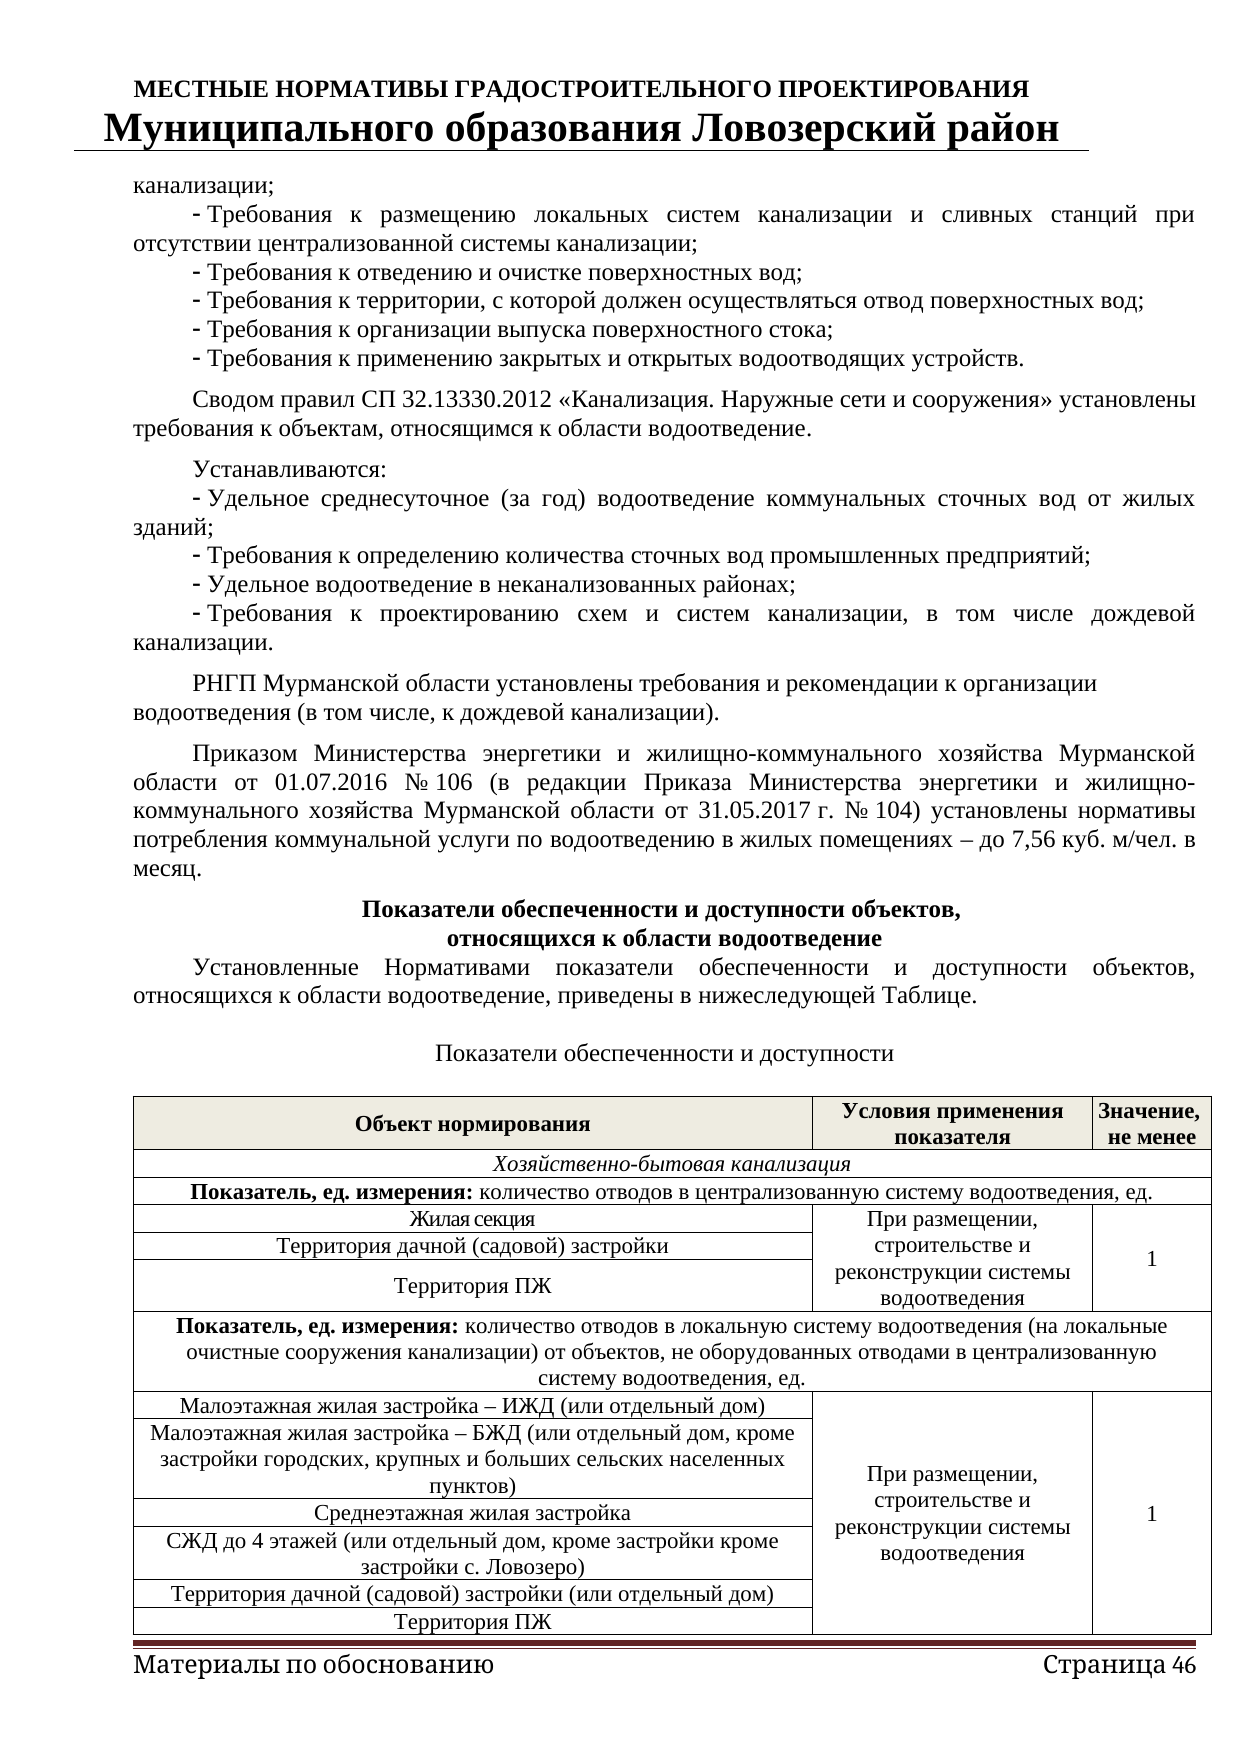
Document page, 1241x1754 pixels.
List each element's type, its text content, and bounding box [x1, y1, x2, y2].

table_cell Хозяйственно-бытовая канализация [134, 1150, 1211, 1177]
table_cell При размещении, строительстве и реконструкции системы водоотведения [813, 1205, 1092, 1311]
table_cell Территория ПЖ [134, 1608, 812, 1634]
text Приказом Министерства энергетики и жилищно-коммунального хозяйства Мурманской области от 01.07.2016 № 106 (в редакции Приказа Министерства энергетики и жилищно-коммунального хозяйства Мурманской области от 31.05.2017 г. № 104) установлены нормативы потребления коммунальной услуги по водоотведению в жилых помещениях – до 7,56 куб. м/чел. в месяц. [133, 738, 1196, 882]
table_cell Жилая секция [134, 1205, 812, 1232]
text РНГП Мурманской области установлены требования и рекомендации к организации водоотведения (в том числе, к дождевой канализации). [133, 668, 1196, 726]
table_cell Малоэтажная жилая застройка – ИЖД (или отдельный дом) [134, 1392, 812, 1418]
table_cell 1 [1093, 1392, 1211, 1634]
list Требования к размещению локальных систем канализации и сливных станций при отсутствии централизованной системы канализации; [133, 199, 1196, 257]
table_header Условия применения показателя [813, 1097, 1092, 1149]
list Требования к отведению и очистке поверхностных вод; [133, 257, 1196, 286]
table_cell 1 [1093, 1205, 1211, 1311]
list Требования к территории, с которой должен осуществляться отвод поверхностных вод; [133, 286, 1196, 314]
table_cell Показатель, ед. измерения: количество отводов в локальную систему водоотведения (на локальные очистные сооружения канализации) от объектов, не оборудованных отводами в централизованную систему водоотведения, ед. [134, 1312, 1211, 1391]
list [133, 171, 1196, 199]
table_header Объект нормирования [134, 1097, 812, 1149]
text Сводом правил СП 32.13330.2012 «Канализация. Наружные сети и сооружения» установлены требования к объектам, относящимся к области водоотведение. [133, 384, 1196, 442]
table_cell Показатель, ед. измерения: количество отводов в централизованную систему водоотведения, ед. [134, 1178, 1211, 1204]
table_cell Среднеэтажная жилая застройка [134, 1499, 812, 1526]
list Требования к организации выпуска поверхностного стока; [133, 314, 1196, 343]
list Установленные Нормативами показатели обеспеченности и доступности объектов, относящихся к области водоотведение, приведены в нижеследующей Таблице. [133, 952, 1196, 1009]
table_header Значение, не менее [1093, 1097, 1211, 1149]
table_cell Территория ПЖ [134, 1260, 812, 1311]
list Требования к проектированию схем и систем канализации, в том числе дождевой канализации. [133, 598, 1196, 656]
text Устанавливаются: [133, 454, 1196, 483]
table_cell СЖД до 4 этажей (или отдельный дом, кроме застройки кроме застройки с. Ловозеро) [134, 1527, 812, 1579]
list Требования к применению закрытых и открытых водоотводящих устройств. [133, 343, 1196, 372]
list Требования к определению количества сточных вод промышленных предприятий; [133, 541, 1196, 569]
list Показатели обеспеченности и доступности объектов, относящихся к области водоотведение [133, 894, 1196, 952]
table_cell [813, 1392, 1092, 1634]
table_cell Территория дачной (садовой) застройки (или отдельный дом) [134, 1580, 812, 1607]
list Удельное среднесуточное (за год) водоотведение коммунальных сточных вод от жилых зданий; [133, 483, 1196, 541]
text Показатели обеспеченности и доступности [133, 1038, 1196, 1067]
table_cell Территория дачной (садовой) застройки [134, 1233, 812, 1259]
list Удельное водоотведение в неканализованных районах; [133, 569, 1196, 598]
table_cell Малоэтажная жилая застройка – БЖД (или отдельный дом, кроме застройки городских, крупных и больших сельских населенных пунктов) [134, 1419, 812, 1498]
